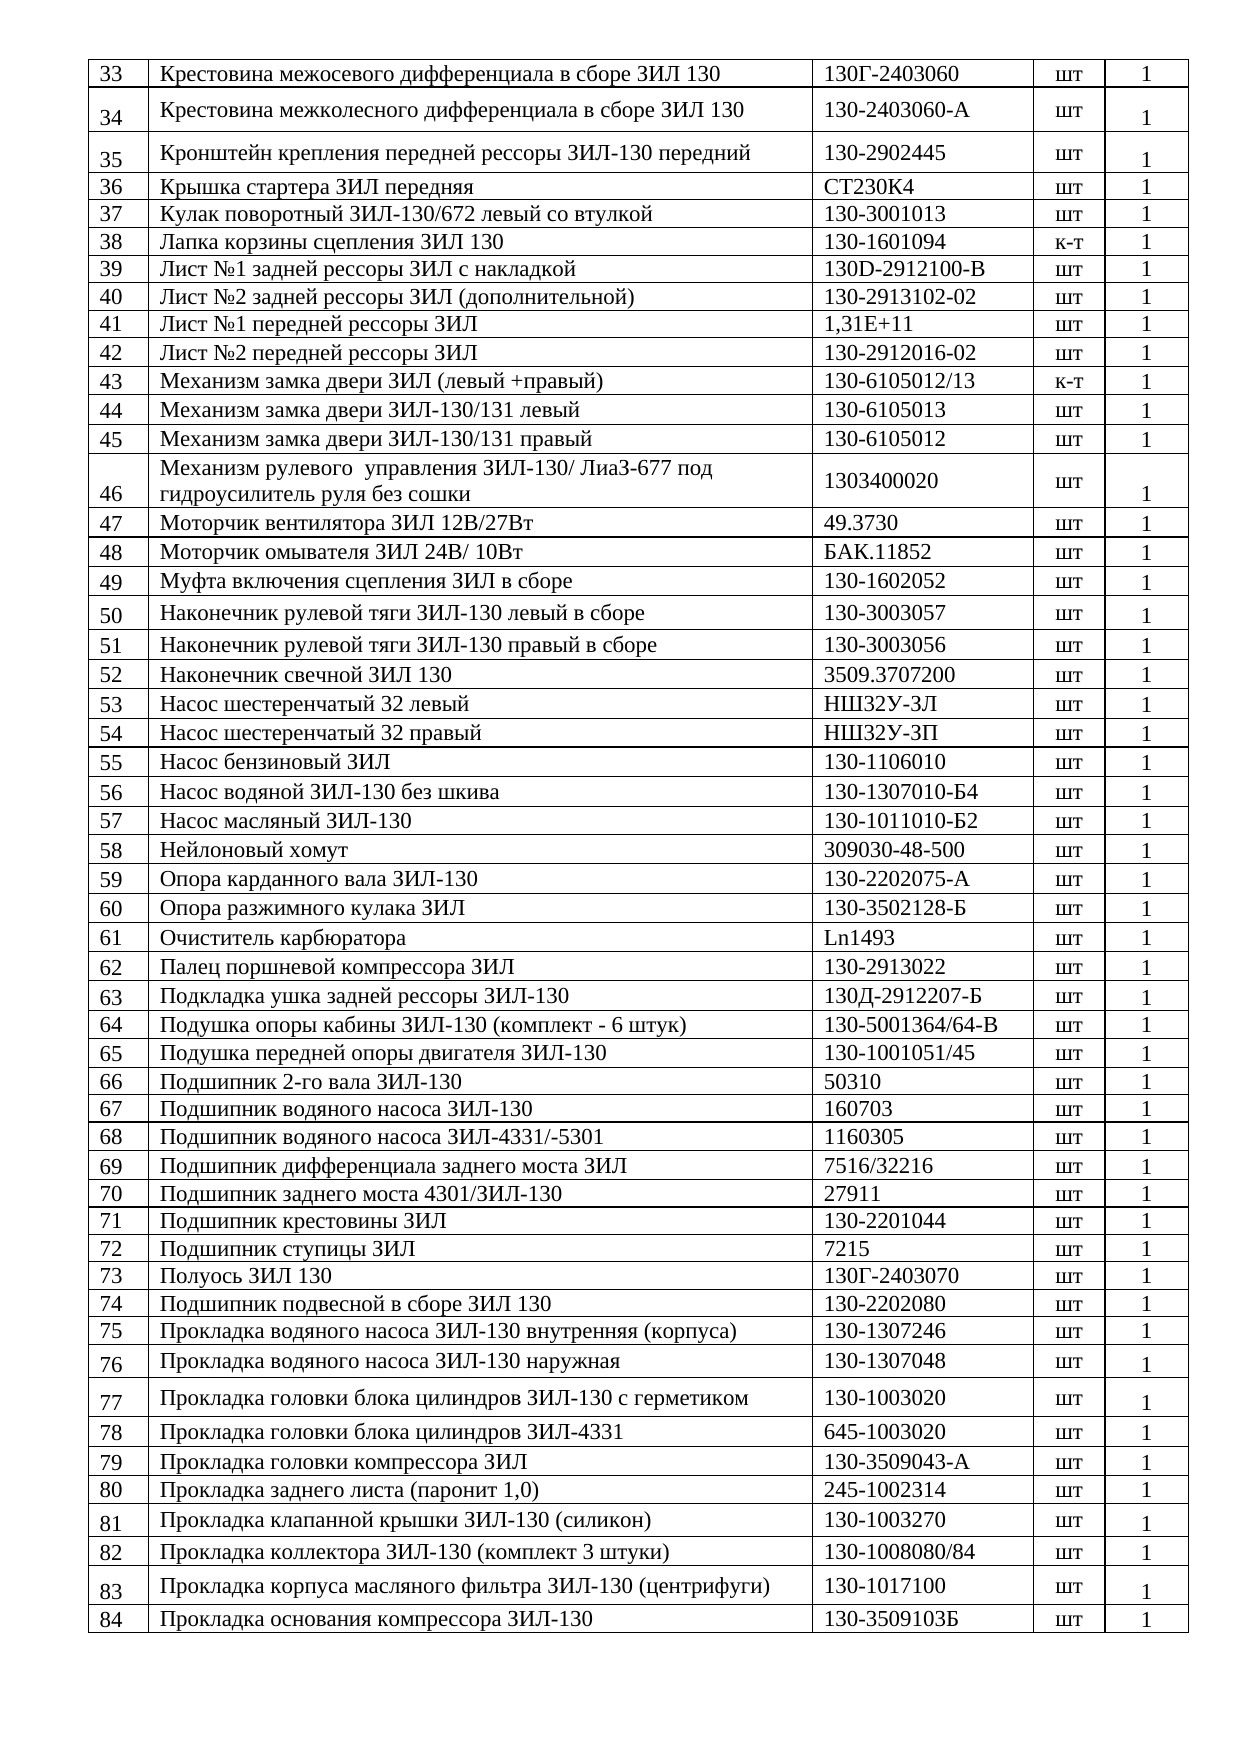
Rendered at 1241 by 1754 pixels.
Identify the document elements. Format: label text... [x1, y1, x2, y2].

table_cell шт [1034, 173, 1104, 199]
table_cell 130Г-2403060 [813, 60, 1033, 86]
table_cell НШ32У-ЗЛ [813, 689, 1033, 717]
table_cell СТ230К4 [813, 173, 1033, 199]
table_cell шт [1034, 1476, 1104, 1502]
table_cell 245-1002314 [813, 1476, 1033, 1502]
table_cell Механизм замка двери ЗИЛ-130/131 правый [149, 425, 812, 453]
table_cell 130-3001013 [813, 200, 1033, 227]
table_cell 130-5001364/64-В [813, 1011, 1033, 1037]
table_cell БАК.11852 [813, 538, 1033, 566]
table_cell 1 [1106, 567, 1188, 595]
table_cell Крестовина межколесного дифференциала в сборе ЗИЛ 130 [149, 88, 812, 131]
table_cell шт [1034, 1345, 1104, 1377]
table_cell 130-2912016-02 [813, 338, 1033, 366]
table_cell шт [1034, 200, 1104, 227]
table_cell 1 [1106, 1180, 1188, 1206]
table_cell Моторчик вентилятора ЗИЛ 12В/27Вт [149, 508, 812, 536]
table_cell 130-3509043-А [813, 1447, 1033, 1475]
table_cell шт [1034, 1378, 1104, 1416]
table_cell шт [1034, 1068, 1104, 1094]
table_cell 1 [1106, 1504, 1188, 1536]
table_cell 1 [1106, 173, 1188, 199]
table_cell 38 [89, 228, 148, 254]
table_cell Прокладка основания компрессора ЗИЛ-130 [149, 1605, 812, 1632]
table_cell 1 [1106, 1566, 1188, 1604]
table_cell 1 [1106, 1378, 1188, 1416]
table_cell шт [1034, 88, 1104, 131]
table_cell 130D-2912100-B [813, 256, 1033, 282]
table_cell Лист №2 задней рессоры ЗИЛ (дополнительной) [149, 283, 812, 309]
table_cell 1303400020 [813, 454, 1033, 507]
table_cell Нейлоновый хомут [149, 835, 812, 863]
table_cell 1 [1106, 864, 1188, 892]
table_cell шт [1034, 1151, 1104, 1179]
table_cell Очиститель карбюратора [149, 923, 812, 951]
table_cell 130-1307048 [813, 1345, 1033, 1377]
table_cell шт [1034, 1537, 1104, 1565]
table_cell Подшипник 2-го вала ЗИЛ-130 [149, 1068, 812, 1094]
table_cell шт [1034, 719, 1104, 746]
table_cell Муфта включения сцепления ЗИЛ в сборе [149, 567, 812, 595]
table_cell 130-1602052 [813, 567, 1033, 595]
table_cell 1 [1106, 88, 1188, 131]
table_cell 1 [1106, 807, 1188, 834]
table_cell 130Д-2912207-Б [813, 981, 1033, 1010]
table_cell 309030-48-500 [813, 835, 1033, 863]
table_cell 1 [1106, 1290, 1188, 1316]
table_cell 57 [89, 807, 148, 834]
table_cell Прокладка коллектора ЗИЛ-130 (комплект 3 штуки) [149, 1537, 812, 1565]
table_cell 1 [1106, 1068, 1188, 1094]
table_cell 130-1307246 [813, 1317, 1033, 1343]
table_cell 79 [89, 1447, 148, 1475]
table_cell 130-1307010-Б4 [813, 777, 1033, 806]
table_cell 70 [89, 1180, 148, 1206]
table_cell шт [1034, 981, 1104, 1010]
table_cell 1 [1106, 894, 1188, 922]
table_cell 78 [89, 1417, 148, 1446]
table_cell Наконечник рулевой тяги ЗИЛ-130 левый в сборе [149, 596, 812, 628]
table_cell шт [1034, 311, 1104, 337]
table_cell Насос масляный ЗИЛ-130 [149, 807, 812, 834]
table_cell шт [1034, 132, 1104, 172]
table_cell 1 [1106, 1345, 1188, 1377]
table_cell шт [1034, 777, 1104, 806]
table_cell 1 [1106, 719, 1188, 746]
table_cell шт [1034, 1566, 1104, 1604]
table_cell 60 [89, 894, 148, 922]
table_cell 65 [89, 1039, 148, 1067]
table_cell шт [1034, 1417, 1104, 1446]
table_cell Насос бензиновый ЗИЛ [149, 748, 812, 776]
table_cell 74 [89, 1290, 148, 1316]
table_cell 77 [89, 1378, 148, 1416]
table_cell 130Г-2403070 [813, 1262, 1033, 1289]
table_cell 50 [89, 596, 148, 628]
table_cell 62 [89, 952, 148, 980]
table_cell Подшипник крестовины ЗИЛ [149, 1208, 812, 1234]
table_cell Прокладка клапанной крышки ЗИЛ-130 (силикон) [149, 1504, 812, 1536]
table_cell 130-2902445 [813, 132, 1033, 172]
table_cell шт [1034, 1317, 1104, 1343]
table_cell 130-1003270 [813, 1504, 1033, 1536]
table_cell 73 [89, 1262, 148, 1289]
table_cell шт [1034, 807, 1104, 834]
table_cell 130-1001051/45 [813, 1039, 1033, 1067]
table_cell 130-2202080 [813, 1290, 1033, 1316]
table_cell 49.3730 [813, 508, 1033, 536]
table_cell 1 [1106, 1262, 1188, 1289]
table_cell 1 [1106, 777, 1188, 806]
table_cell Механизм замка двери ЗИЛ (левый +правый) [149, 367, 812, 394]
table_cell Подушка опоры кабины ЗИЛ-130 (комплект - 6 штук) [149, 1011, 812, 1037]
table_cell 40 [89, 283, 148, 309]
table_cell Наконечник свечной ЗИЛ 130 [149, 660, 812, 688]
table_cell к-т [1034, 228, 1104, 254]
table_cell Подшипник подвесной в сборе ЗИЛ 130 [149, 1290, 812, 1316]
table_cell 54 [89, 719, 148, 746]
table_cell 1160305 [813, 1123, 1033, 1150]
table_cell 1 [1106, 338, 1188, 366]
table_cell 80 [89, 1476, 148, 1502]
table_cell 1 [1106, 748, 1188, 776]
table_cell 7516/32216 [813, 1151, 1033, 1179]
table_cell 35 [89, 132, 148, 172]
table_cell 39 [89, 256, 148, 282]
table_cell 1 [1106, 425, 1188, 453]
table_cell шт [1034, 923, 1104, 951]
table_cell 82 [89, 1537, 148, 1565]
table_cell 130-6105013 [813, 395, 1033, 423]
table_cell 63 [89, 981, 148, 1010]
table_cell шт [1034, 689, 1104, 717]
table_cell 1 [1106, 923, 1188, 951]
table_cell 130-2913102-02 [813, 283, 1033, 309]
table_cell 34 [89, 88, 148, 131]
table_cell 130-2202075-А [813, 864, 1033, 892]
table_cell 130-6105012/13 [813, 367, 1033, 394]
table_cell Лист №1 передней рессоры ЗИЛ [149, 311, 812, 337]
table_cell 1 [1106, 1095, 1188, 1121]
table_cell 1 [1106, 1447, 1188, 1475]
table_cell шт [1034, 508, 1104, 536]
table_cell 49 [89, 567, 148, 595]
table_cell 130-1003020 [813, 1378, 1033, 1416]
table_cell Насос водяной ЗИЛ-130 без шкива [149, 777, 812, 806]
table_cell 1 [1106, 1537, 1188, 1565]
table_cell шт [1034, 1447, 1104, 1475]
table_cell 1 [1106, 200, 1188, 227]
table_cell Крестовина межосевого дифференциала в сборе ЗИЛ 130 [149, 60, 812, 86]
table_cell 66 [89, 1068, 148, 1094]
table_cell 1 [1106, 311, 1188, 337]
table_cell 130-2201044 [813, 1208, 1033, 1234]
table_cell 1 [1106, 1011, 1188, 1037]
table_cell Опора разжимного кулака ЗИЛ [149, 894, 812, 922]
table_cell 56 [89, 777, 148, 806]
table_cell 67 [89, 1095, 148, 1121]
table_cell 61 [89, 923, 148, 951]
table_cell 1 [1106, 367, 1188, 394]
table_cell Прокладка водяного насоса ЗИЛ-130 внутренняя (корпуса) [149, 1317, 812, 1343]
table_cell шт [1034, 454, 1104, 507]
table_cell 53 [89, 689, 148, 717]
table_cell 1 [1106, 228, 1188, 254]
table_cell 50310 [813, 1068, 1033, 1094]
table_cell шт [1034, 660, 1104, 688]
table_cell шт [1034, 630, 1104, 659]
table_cell шт [1034, 538, 1104, 566]
table_cell 1 [1106, 596, 1188, 628]
table_cell шт [1034, 1208, 1104, 1234]
table_cell 68 [89, 1123, 148, 1150]
table_cell 59 [89, 864, 148, 892]
table_cell 130-3502128-Б [813, 894, 1033, 922]
table_cell шт [1034, 1235, 1104, 1261]
table_cell Подушка передней опоры двигателя ЗИЛ-130 [149, 1039, 812, 1067]
table_cell 71 [89, 1208, 148, 1234]
table_cell 645-1003020 [813, 1417, 1033, 1446]
table_cell шт [1034, 1290, 1104, 1316]
table_cell 1 [1106, 1151, 1188, 1179]
table_cell 1 [1106, 1417, 1188, 1446]
table_cell 1,31E+11 [813, 311, 1033, 337]
table_cell шт [1034, 1504, 1104, 1536]
table_cell 75 [89, 1317, 148, 1343]
table_cell Ln1493 [813, 923, 1033, 951]
table_cell 46 [89, 454, 148, 507]
table_cell НШ32У-ЗП [813, 719, 1033, 746]
table_cell 130-1601094 [813, 228, 1033, 254]
table_cell шт [1034, 283, 1104, 309]
table_cell шт [1034, 256, 1104, 282]
table_cell 41 [89, 311, 148, 337]
table_cell 27911 [813, 1180, 1033, 1206]
table_cell 1 [1106, 689, 1188, 717]
table_cell Механизм рулевого управления ЗИЛ-130/ ЛиаЗ-677 под гидроусилитель руля без сошки [149, 454, 812, 507]
table_cell шт [1034, 1180, 1104, 1206]
table_cell 51 [89, 630, 148, 659]
table_cell Подшипник заднего моста 4301/ЗИЛ-130 [149, 1180, 812, 1206]
table_cell шт [1034, 748, 1104, 776]
table_cell 1 [1106, 256, 1188, 282]
table_cell 58 [89, 835, 148, 863]
table_cell шт [1034, 952, 1104, 980]
table_cell 33 [89, 60, 148, 86]
table_cell 81 [89, 1504, 148, 1536]
table_cell 130-2403060-А [813, 88, 1033, 131]
table_cell Лапка корзины сцепления ЗИЛ 130 [149, 228, 812, 254]
table_cell Полуось ЗИЛ 130 [149, 1262, 812, 1289]
table_cell 1 [1106, 454, 1188, 507]
table_cell Лист №2 передней рессоры ЗИЛ [149, 338, 812, 366]
table_cell 52 [89, 660, 148, 688]
table_cell Прокладка водяного насоса ЗИЛ-130 наружная [149, 1345, 812, 1377]
table_cell 130-1017100 [813, 1566, 1033, 1604]
table_cell 44 [89, 395, 148, 423]
table_cell шт [1034, 1011, 1104, 1037]
table_cell 64 [89, 1011, 148, 1037]
table_cell Насос шестеренчатый 32 правый [149, 719, 812, 746]
table_cell шт [1034, 1605, 1104, 1632]
table_cell 1 [1106, 283, 1188, 309]
table_cell 130-3509103Б [813, 1605, 1033, 1632]
table_cell 7215 [813, 1235, 1033, 1261]
table_cell 47 [89, 508, 148, 536]
table_cell Подшипник водяного насоса ЗИЛ-130 [149, 1095, 812, 1121]
table_cell Кулак поворотный ЗИЛ-130/672 левый со втулкой [149, 200, 812, 227]
table_cell 160703 [813, 1095, 1033, 1121]
table_cell 130-3003057 [813, 596, 1033, 628]
table_cell 1 [1106, 1605, 1188, 1632]
table_cell 84 [89, 1605, 148, 1632]
table_cell 76 [89, 1345, 148, 1377]
table_cell Прокладка корпуса масляного фильтра ЗИЛ-130 (центрифуги) [149, 1566, 812, 1604]
table_cell 130-3003056 [813, 630, 1033, 659]
table_cell 72 [89, 1235, 148, 1261]
table_cell Подшипник водяного насоса ЗИЛ-4331/-5301 [149, 1123, 812, 1150]
table_cell шт [1034, 1123, 1104, 1150]
table_cell 1 [1106, 952, 1188, 980]
table_cell 45 [89, 425, 148, 453]
table_cell Подшипник дифференциала заднего моста ЗИЛ [149, 1151, 812, 1179]
table_cell Лист №1 задней рессоры ЗИЛ с накладкой [149, 256, 812, 282]
table_cell Наконечник рулевой тяги ЗИЛ-130 правый в сборе [149, 630, 812, 659]
table_cell 130-6105012 [813, 425, 1033, 453]
table_cell Крышка стартера ЗИЛ передняя [149, 173, 812, 199]
table_cell 1 [1106, 981, 1188, 1010]
table_cell Подкладка ушка задней рессоры ЗИЛ-130 [149, 981, 812, 1010]
table_cell шт [1034, 395, 1104, 423]
table_cell шт [1034, 1262, 1104, 1289]
table_cell 83 [89, 1566, 148, 1604]
table_cell 43 [89, 367, 148, 394]
table_cell 69 [89, 1151, 148, 1179]
table_cell шт [1034, 425, 1104, 453]
table_cell 55 [89, 748, 148, 776]
table_cell Прокладка головки блока цилиндров ЗИЛ-4331 [149, 1417, 812, 1446]
table_cell шт [1034, 894, 1104, 922]
table_cell 36 [89, 173, 148, 199]
table_cell к-т [1034, 367, 1104, 394]
table_cell Прокладка заднего листа (паронит 1,0) [149, 1476, 812, 1502]
table_cell 1 [1106, 1235, 1188, 1261]
table_cell 1 [1106, 660, 1188, 688]
table_cell Кронштейн крепления передней рессоры ЗИЛ-130 передний [149, 132, 812, 172]
table_cell Моторчик омывателя ЗИЛ 24В/ 10Вт [149, 538, 812, 566]
table_cell 37 [89, 200, 148, 227]
table_cell 130-1011010-Б2 [813, 807, 1033, 834]
table_cell шт [1034, 60, 1104, 86]
table_cell 1 [1106, 132, 1188, 172]
table_cell Прокладка головки блока цилиндров ЗИЛ-130 с герметиком [149, 1378, 812, 1416]
table_cell 48 [89, 538, 148, 566]
table_cell шт [1034, 835, 1104, 863]
table_cell шт [1034, 1095, 1104, 1121]
table_cell 1 [1106, 1039, 1188, 1067]
table_cell шт [1034, 338, 1104, 366]
table_cell 1 [1106, 1476, 1188, 1502]
table_cell 1 [1106, 538, 1188, 566]
table_cell шт [1034, 864, 1104, 892]
table_cell 1 [1106, 60, 1188, 86]
table_cell 1 [1106, 630, 1188, 659]
table_cell 1 [1106, 1317, 1188, 1343]
table_cell 130-1008080/84 [813, 1537, 1033, 1565]
table_cell Механизм замка двери ЗИЛ-130/131 левый [149, 395, 812, 423]
table_cell Подшипник ступицы ЗИЛ [149, 1235, 812, 1261]
table_cell Прокладка головки компрессора ЗИЛ [149, 1447, 812, 1475]
table_cell Опора карданного вала ЗИЛ-130 [149, 864, 812, 892]
table_cell 42 [89, 338, 148, 366]
table_cell шт [1034, 567, 1104, 595]
table_cell шт [1034, 596, 1104, 628]
table_cell 1 [1106, 1208, 1188, 1234]
table_cell шт [1034, 1039, 1104, 1067]
table_cell 1 [1106, 1123, 1188, 1150]
table_cell Насос шестеренчатый 32 левый [149, 689, 812, 717]
table_cell 3509.3707200 [813, 660, 1033, 688]
table_cell 1 [1106, 508, 1188, 536]
table_cell 1 [1106, 395, 1188, 423]
table_cell Палец поршневой компрессора ЗИЛ [149, 952, 812, 980]
table_cell 130-2913022 [813, 952, 1033, 980]
table_cell 1 [1106, 835, 1188, 863]
table_cell 130-1106010 [813, 748, 1033, 776]
